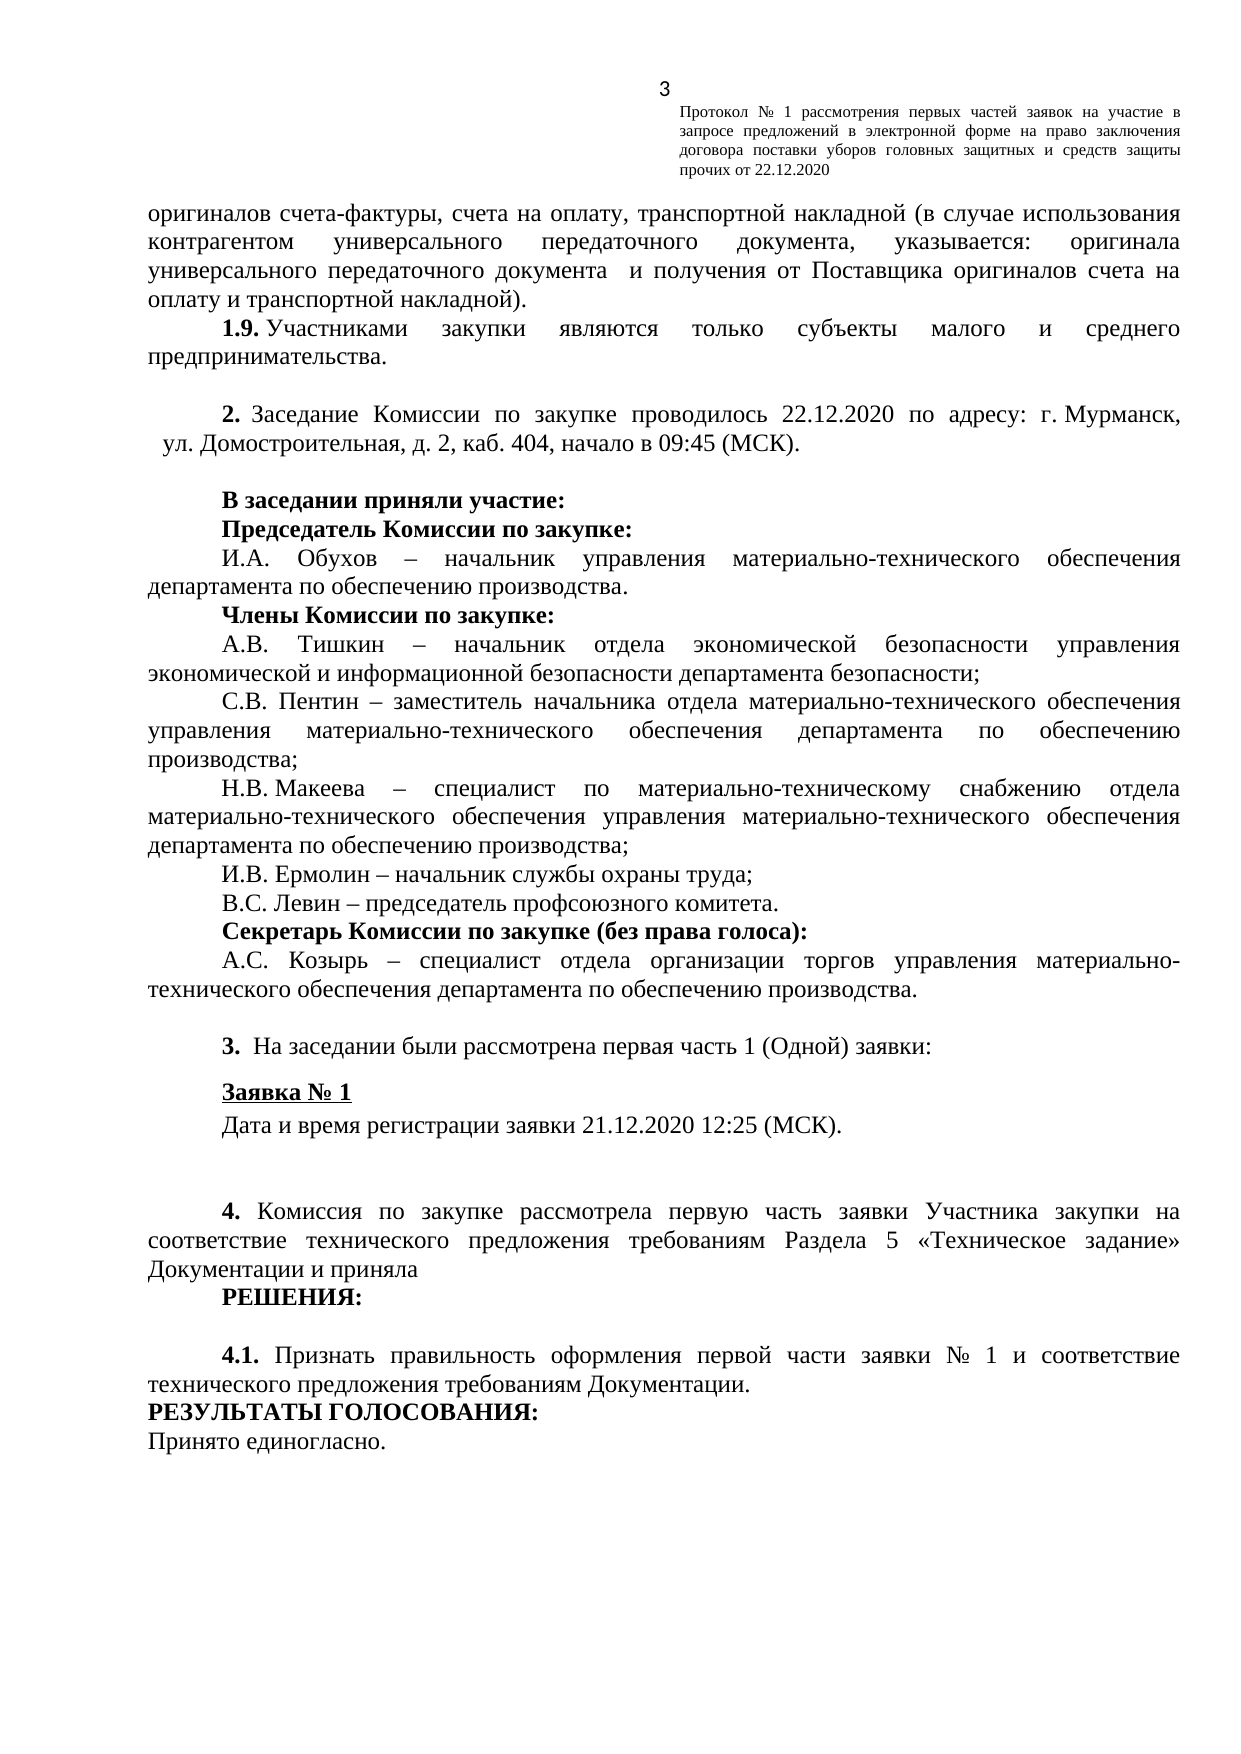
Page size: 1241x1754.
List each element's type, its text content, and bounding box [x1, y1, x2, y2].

text Секретарь Комиссии по закупке (без права голоса): [148, 916, 1181, 945]
text РЕЗУЛЬТАТЫ ГОЛОСОВАНИЯ: [148, 1397, 1181, 1426]
text РЕШЕНИЯ: [148, 1282, 1181, 1311]
text Члены Комиссии по закупке: [148, 600, 1181, 629]
text Дата и время регистрации заявки 21.12.2020 12:25 (МСК). [148, 1110, 1181, 1139]
text В заседании приняли участие: [148, 485, 1181, 514]
text 1.9. Участниками закупки являются только субъекты малого и среднего предпринимательства. [148, 313, 1181, 370]
subtitle 3. На заседании были рассмотрена первая часть 1 (Одной) заявки: [148, 1031, 1181, 1060]
text Принято единогласно. [148, 1426, 1181, 1455]
text Н.В. Макеева – специалист по материально-техническому снабжению отдела материально-технического обеспечения управления материально-технического обеспечения департамента по обеспечению производства; [148, 773, 1181, 859]
subtitle Заявка № 1 [148, 1077, 1181, 1106]
text И.В. Ермолин – начальник службы охраны труда; [148, 859, 1181, 888]
text А.В. Тишкин – начальник отдела экономической безопасности управления экономической и информационной безопасности департамента безопасности; [148, 629, 1181, 686]
subtitle Заседание Комиссии по закупке проводилось 22.12.2020 по адресу: г. Мурманск, ул. Домостроительная, д. 2, каб. 404, начало в 09:45 (МСК). [162, 399, 1181, 456]
subtitle А.С. Козырь – специалист отдела организации торгов управления материально-технического обеспечения департамента по обеспечению производства. [148, 945, 1181, 1003]
text Председатель Комиссии по закупке: [148, 514, 1181, 543]
text С.В. Пентин – заместитель начальника отдела материально-технического обеспечения управления материально-технического обеспечения департамента по обеспечению производства; [148, 686, 1181, 773]
text В.С. Левин – председатель профсоюзного комитета. [148, 888, 1181, 916]
text 4. Комиссия по закупке рассмотрела первую часть заявки Участника закупки на соответствие технического предложения требованиям Раздела 5 «Техническое задание» Документации и приняла [148, 1196, 1181, 1282]
text 4.1. Признать правильность оформления первой части заявки № 1 и соответствие технического предложения требованиям Документации. [148, 1340, 1181, 1397]
text И.А. Обухов – начальник управления материально-технического обеспечения департамента по обеспечению производства. [148, 543, 1181, 600]
